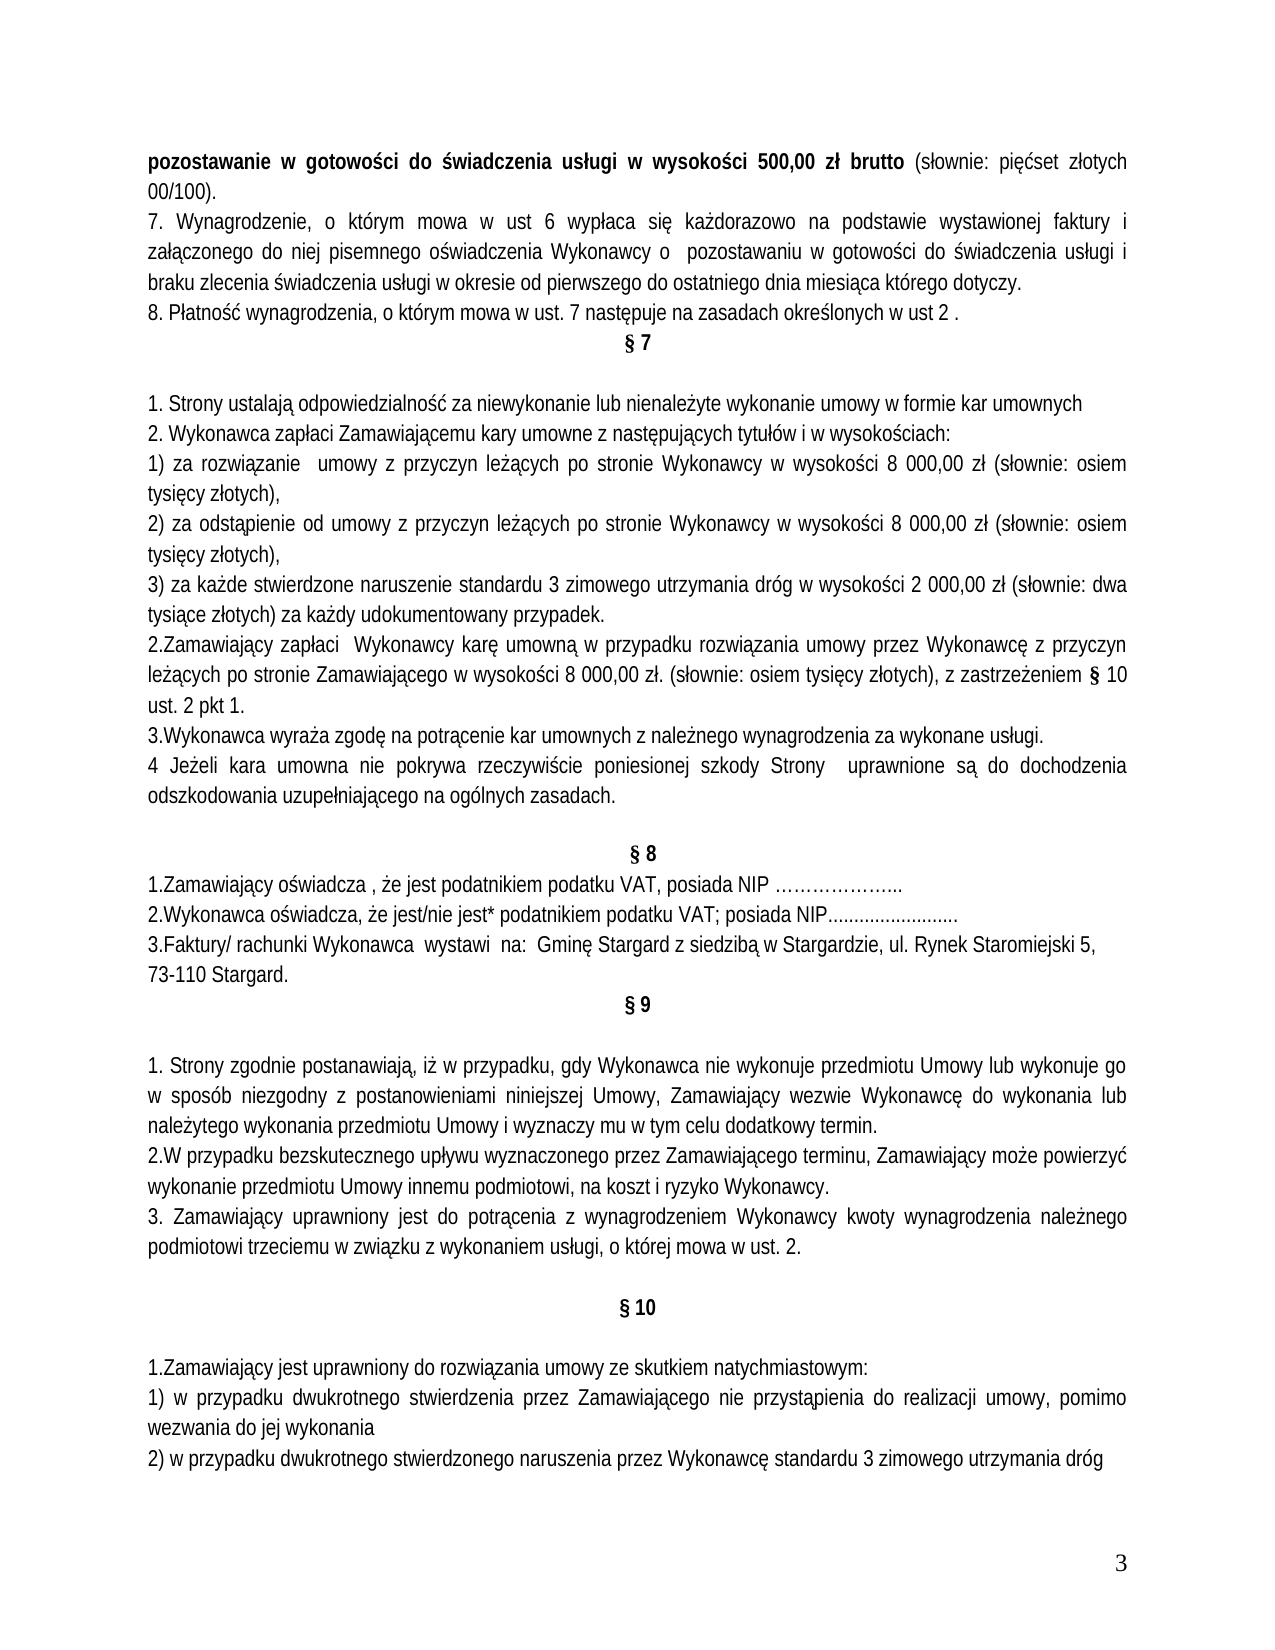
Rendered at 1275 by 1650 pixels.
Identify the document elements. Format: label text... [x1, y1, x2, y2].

text 2.W przypadku bezskutecznego upływu wyznaczonego przez Zamawiającego terminu, Zamawiający może powierzyć wykonanie przedmiotu Umowy innemu podmiotowi, na koszt i ryzyko Wykonawcy. [148, 1142, 1127, 1199]
text 1) za rozwiązanie umowy z przyczyn leżących po stronie Wykonawcy w wysokości 8 000,00 zł (słownie: osiem tysięcy złotych), [148, 450, 1127, 506]
text § 10 [148, 1293, 1127, 1320]
text 8. Płatność wynagrodzenia, o którym mowa w ust. 7 następuje na zasadach określonych w ust 2 . [148, 299, 1127, 325]
text 8 [148, 840, 1127, 867]
text 1.Zamawiający oświadcza , że jest podatnikiem podatku VAT, posiada NIP ………………... [148, 871, 1127, 897]
text 2.Wykonawca oświadcza, że jest/nie jest* podatnikiem podatku VAT; posiada NIP......................... [148, 901, 1127, 927]
text 4 Jeżeli kara umowna nie pokrywa rzeczywiście poniesionej szkody Strony uprawnione są do dochodzenia odszkodowania uzupełniającego na ogólnych zasadach. [148, 752, 1127, 809]
text 1.Zamawiający jest uprawniony do rozwiązania umowy ze skutkiem natychmiastowym: [148, 1354, 1127, 1380]
text 1. Strony zgodnie postanawiają, iż w przypadku, gdy Wykonawca nie wykonuje przedmiotu Umowy lub wykonuje go w sposób niezgodny z postanowieniami niniejszej Umowy, Zamawiający wezwie Wykonawcę do wykonania lub należytego wykonania przedmiotu Umowy i wyznaczy mu w tym celu dodatkowy termin. [148, 1052, 1127, 1138]
text 1. Strony ustalają odpowiedzialność za niewykonanie lub nienależyte wykonanie umowy w formie kar umownych [148, 359, 1127, 416]
text 7 [148, 329, 1127, 355]
text 3.Faktury/ rachunki Wykonawca wystawi na: Gminę Stargard z siedzibą w Stargardzie, ul. Rynek Staromiejski 5, 73-110 Stargard. [148, 931, 1127, 987]
text 2) w przypadku dwukrotnego stwierdzonego naruszenia przez Wykonawcę standardu 3 zimowego utrzymania dróg [148, 1444, 1127, 1471]
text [148, 148, 1127, 204]
text 3.Wykonawca wyraża zgodę na potrącenie kar umownych z należnego wynagrodzenia za wykonane usługi. [148, 722, 1127, 748]
text 3. Zamawiający uprawniony jest do potrącenia z wynagrodzeniem Wykonawcy kwoty wynagrodzenia należnego podmiotowi trzeciemu w związku z wykonaniem usługi, o której mowa w ust. 2. [148, 1203, 1127, 1259]
text 2) za odstąpienie od umowy z przyczyn leżących po stronie Wykonawcy w wysokości 8 000,00 zł (słownie: osiem tysięcy złotych), [148, 510, 1127, 567]
text 1) w przypadku dwukrotnego stwierdzenia przez Zamawiającego nie przystąpienia do realizacji umowy, pomimo wezwania do jej wykonania [148, 1384, 1127, 1441]
text 2.Zamawiający zapłaci Wykonawcy karę umowną w przypadku rozwiązania umowy przez Wykonawcę z przyczyn leżących po stronie Zamawiającego w wysokości 8 000,00 zł. (słownie: osiem tysięcy złotych), z zastrzeżeniem 10 ust. 2 pkt 1. [148, 631, 1127, 718]
text § 9 [148, 991, 1127, 1018]
text 7. Wynagrodzenie, o którym mowa w ust 6 wypłaca się każdorazowo na podstawie wystawionej faktury i załączonego do niej pisemnego oświadczenia Wykonawcy o pozostawaniu w gotowości do świadczenia usługi i braku zlecenia świadczenia usługi w okresie od pierwszego do ostatniego dnia miesiąca którego dotyczy. [148, 208, 1127, 295]
text 2. Wykonawca zapłaci Zamawiającemu kary umowne z następujących tytułów i w wysokościach: [148, 420, 1127, 446]
text 3) za każde stwierdzone naruszenie standardu 3 zimowego utrzymania dróg w wysokości 2 000,00 zł (słownie: dwa tysiące złotych) za każdy udokumentowany przypadek. [148, 571, 1127, 627]
